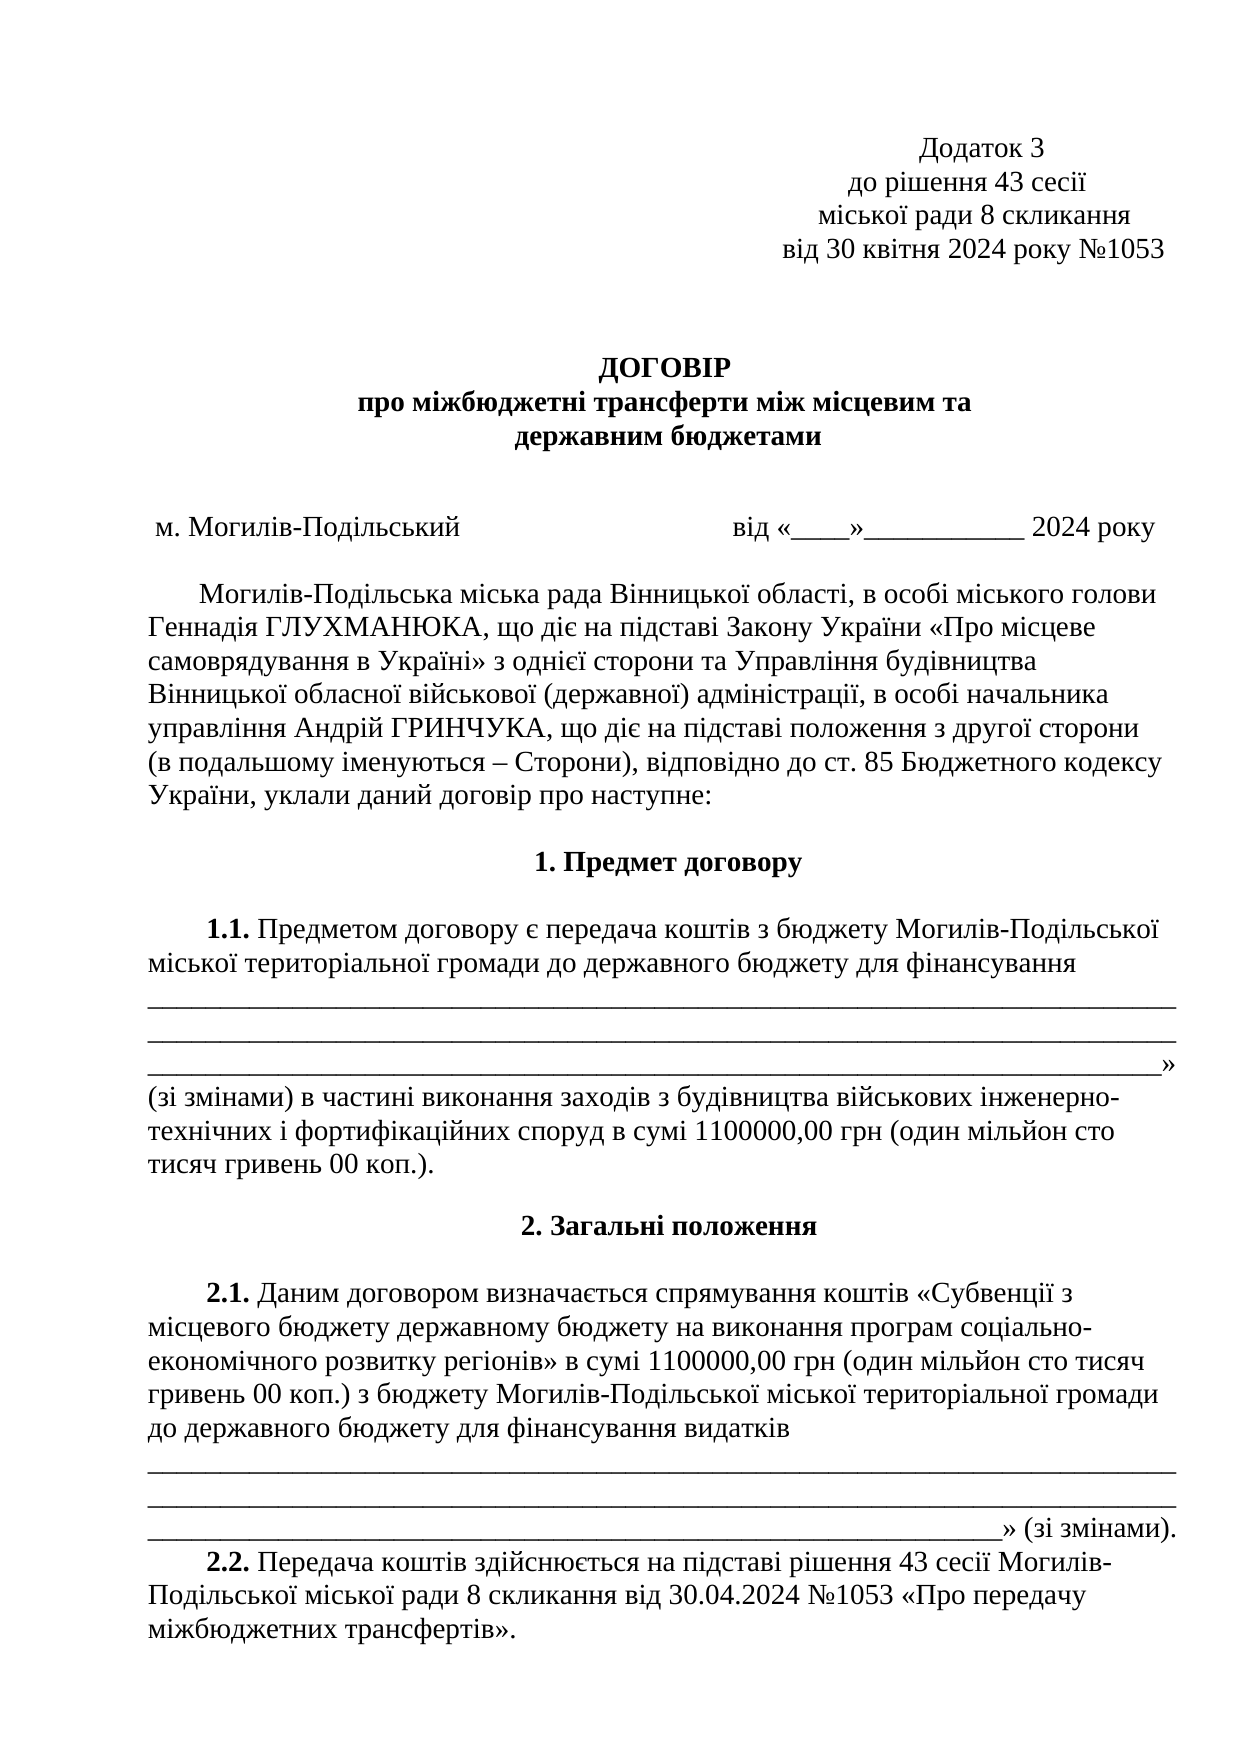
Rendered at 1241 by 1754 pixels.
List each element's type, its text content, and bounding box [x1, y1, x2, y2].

text м. Могилів-Подільський від «____»___________ 2024 року [148, 509, 1181, 542]
text ДОГОВІР [148, 351, 1181, 384]
text про міжбюджетні трансферти між місцевим та [148, 384, 1181, 418]
text до рішення 43 сесії [148, 164, 1181, 197]
text міської ради 8 скликання [148, 197, 1181, 231]
text 2.1. Даним договором визначається спрямування коштів «Субвенції з місцевого бюджету державному бюджету на виконання програм соціально-економічного розвитку регіонів» в сумі 1100000,00 грн (один мільйон сто тисяч гривень 00 коп.) з бюджету Могилів-Подільської міської територіальної громади до державного бюджету для фінансування видатків _________________________________________________________________________________________________________________________________________________________________________________________________________» (зі змінами). [148, 1276, 1181, 1544]
text Могилів-Подільська міська рада Вінницької області, в особі міського голови Геннадія ГЛУХМАНЮКА, що діє на підставі Закону України «Про місцеве самоврядування в Україні» з однієї сторони та Управління будівництва Вінницької обласної військової (державної) адміністрації, в особі начальника управління Андрій ГРИНЧУКА, що діє на підставі положення з другої сторони [148, 576, 1181, 744]
text 2. Загальні положення [148, 1208, 1181, 1242]
text 1. Предмет договору [148, 844, 1181, 878]
text Додаток 3 [148, 130, 1181, 164]
text державним бюджетами [148, 418, 1181, 451]
text 1.1. Предметом договору є передача коштів з бюджету Могилів-Подільської міської територіальної громади до державного бюджету для фінансування ____________________________________________________________________________________________________________________________________________________________________________________________________________________» [148, 911, 1181, 1079]
text (в подальшому іменуються – Сторони), відповідно до ст. 85 Бюджетного кодексу України, уклали даний договір про наступне: [148, 744, 1181, 811]
text 2.2. Передача коштів здійснюється на підставі рішення 43 сесії Могилів-Подільської міської ради 8 скликання від 30.04.2024 №1053 «Про передачу міжбюджетних трансфертів». [148, 1544, 1181, 1644]
text (зі змінами) в частині виконання заходів з будівництва військових інженерно-технічних і фортифікаційних споруд в сумі 1100000,00 грн (один мільйон сто тисяч гривень 00 коп.). [148, 1079, 1181, 1180]
text від 30 квітня 2024 року №1053 [148, 231, 1181, 264]
